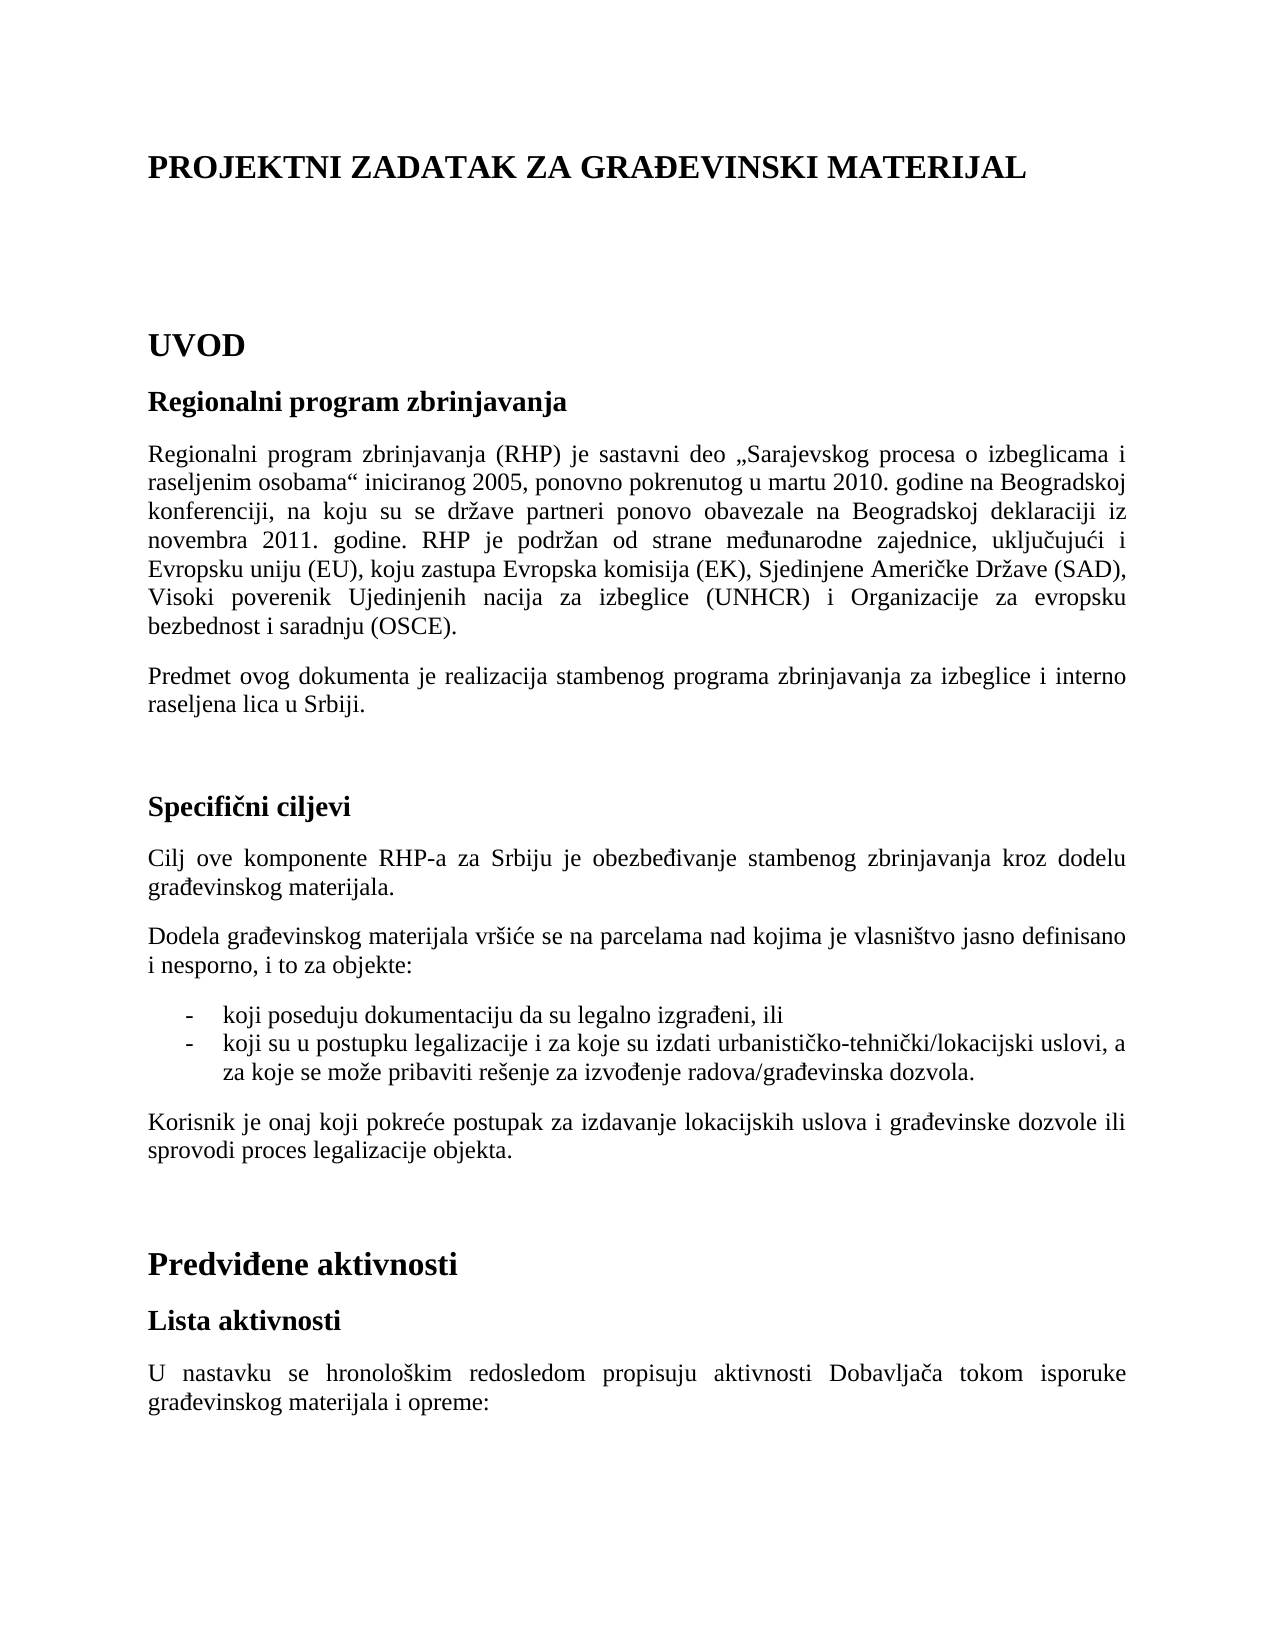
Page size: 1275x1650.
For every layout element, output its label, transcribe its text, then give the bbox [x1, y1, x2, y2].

text Regionalni program zbrinjavanja [148, 384, 1127, 418]
text PROJEKTNI ZADATAK ZA GRAĐEVINSKI MATERIJAL [148, 148, 1127, 186]
text U nastavku se hronološkim redosledom propisuju aktivnosti Dobavljača tokom isporuke građevinskog materijala i opreme: [148, 1358, 1127, 1415]
text Dodela građevinskog materijala vršiće se na parcelama nad kojima je vlasništvo jasno definisano i nesporno, i to za objekte: [148, 921, 1127, 979]
text Cilj ove komponente RHP-a za Srbiju je obezbeđivanje stambenog zbrinjavanja kroz dodelu građevinskog materijala. [148, 843, 1127, 901]
text Predmet ovog dokumenta je realizacija stambenog programa zbrinjavanja za izbeglice i interno raseljena lica u Srbiji. [148, 661, 1127, 718]
text UVOD [148, 325, 1127, 363]
text Regionalni program zbrinjavanja (RHP) je sastavni deo „Sarajevskog procesa o izbeglicama i raseljenim osobama“ iniciranog 2005, ponovno pokrenutog u martu 2010. godine na Beogradskoj konferenciji, na koju su se države partneri ponovo obavezale na Beogradskoj deklaraciji iz novembra 2011. godine. RHP je podržan od strane međunarodne zajednice, uključujući i Evropsku uniju (EU), koju zastupa Evropska komisija (EK), Sjedinjene Američke Države (SAD), Visoki poverenik Ujedinjenih nacija za izbeglice (UNHCR) i Organizacije za evropsku bezbednost i saradnju (OSCE). [148, 439, 1127, 640]
text Specifični ciljevi [148, 789, 1127, 822]
text Lista aktivnosti [148, 1303, 1127, 1337]
list koji poseduju dokumentaciju da su legalno izgrađeni, ili [185, 1000, 1127, 1028]
text Predviđene aktivnosti [148, 1244, 1127, 1283]
text Korisnik je onaj koji pokreće postupak za izdavanje lokacijskih uslova i građevinske dozvole ili sprovodi proces legalizacije objekta. [148, 1107, 1127, 1164]
list koji su u postupku legalizacije i za koje su izdati urbanističko-tehnički/lokacijski uslovi, a za koje se može pribaviti rešenje za izvođenje radova/građevinska dozvola. [185, 1028, 1127, 1086]
